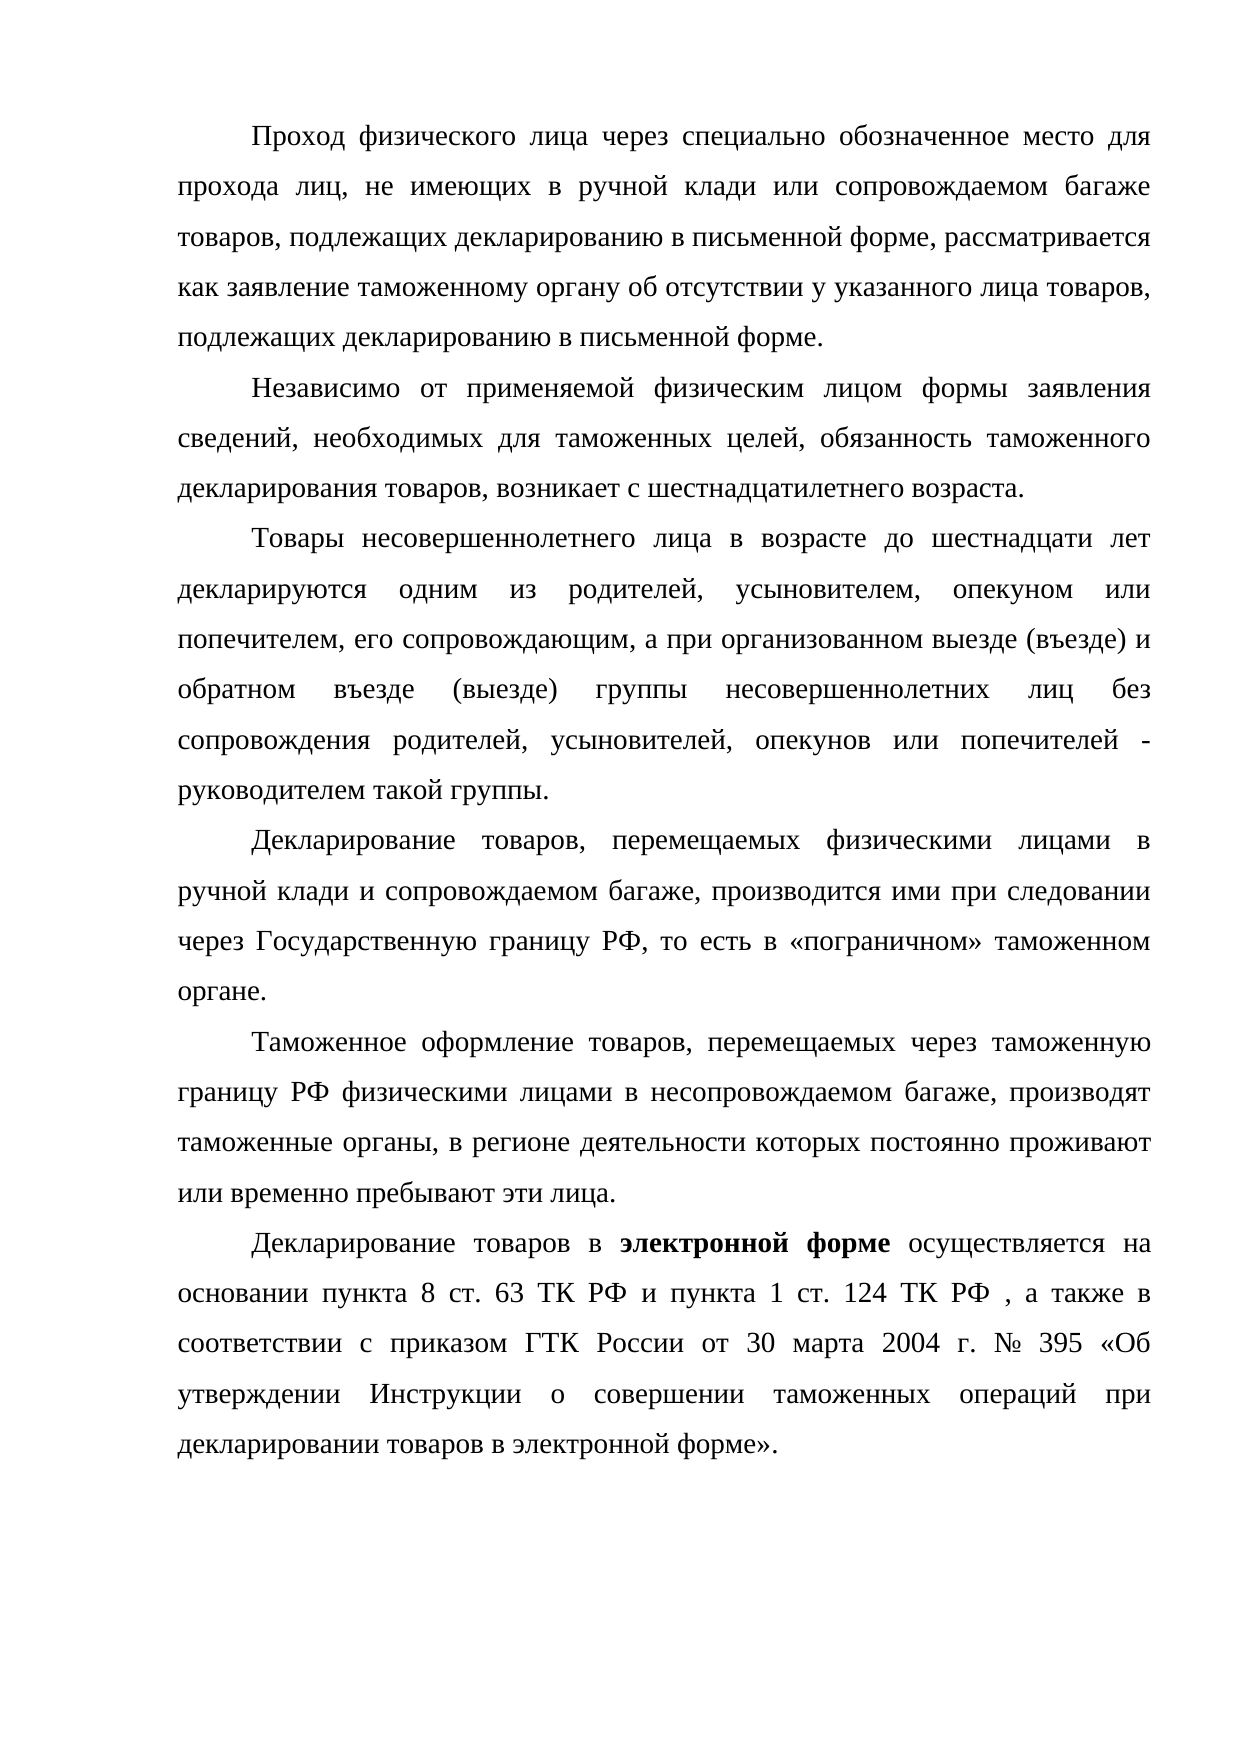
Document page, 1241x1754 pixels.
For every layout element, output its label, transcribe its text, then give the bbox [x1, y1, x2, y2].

text Декларирование товаров в электронной форме осуществляется на основании пункта 8 ст. 63 ТК РФ и пункта 1 ст. 124 ТК РФ , а также в соответствии с приказом ГТК России от 30 марта 2004 г. № 395 «Об утверждении Инструкции о совершении таможенных операций при декларировании товаров в электронной форме». [177, 1225, 1152, 1460]
text Товары несовершеннолетнего лица в возрасте до шестнадцати лет декларируются одним из родителей, усыновителем, опекуном или попечителем, его сопровождающим, а при организованном выезде (въезде) и обратном въезде (выезде) группы несовершеннолетних лиц без сопровождения родителей, усыновителей, опекунов или попечителей - руководителем такой группы. [177, 521, 1152, 806]
text Декларирование товаров, перемещаемых физическими лицами в ручной клади и сопровождаемом багаже, производится ими при следовании через Государственную границу РФ, то есть в «пограничном» таможенном органе. [177, 822, 1152, 1007]
text Проход физического лица через специально обозначенное место для прохода лиц, не имеющих в ручной клади или сопровождаемом багаже товаров, подлежащих декларированию в письменной форме, рассматривается как заявление таможенному органу об отсутствии у указанного лица товаров, подлежащих декларированию в письменной форме. [177, 118, 1152, 353]
text Таможенное оформление товаров, перемещаемых через таможенную границу РФ физическими лицами в несопровождаемом багаже, производят таможенные органы, в регионе деятельности которых постоянно проживают или временно пребывают эти лица. [177, 1024, 1152, 1208]
text Независимо от применяемой физическим лицом формы заявления сведений, необходимых для таможенных целей, обязанность таможенного декларирования товаров, возникает с шестнадцатилетнего возраста. [177, 370, 1152, 504]
